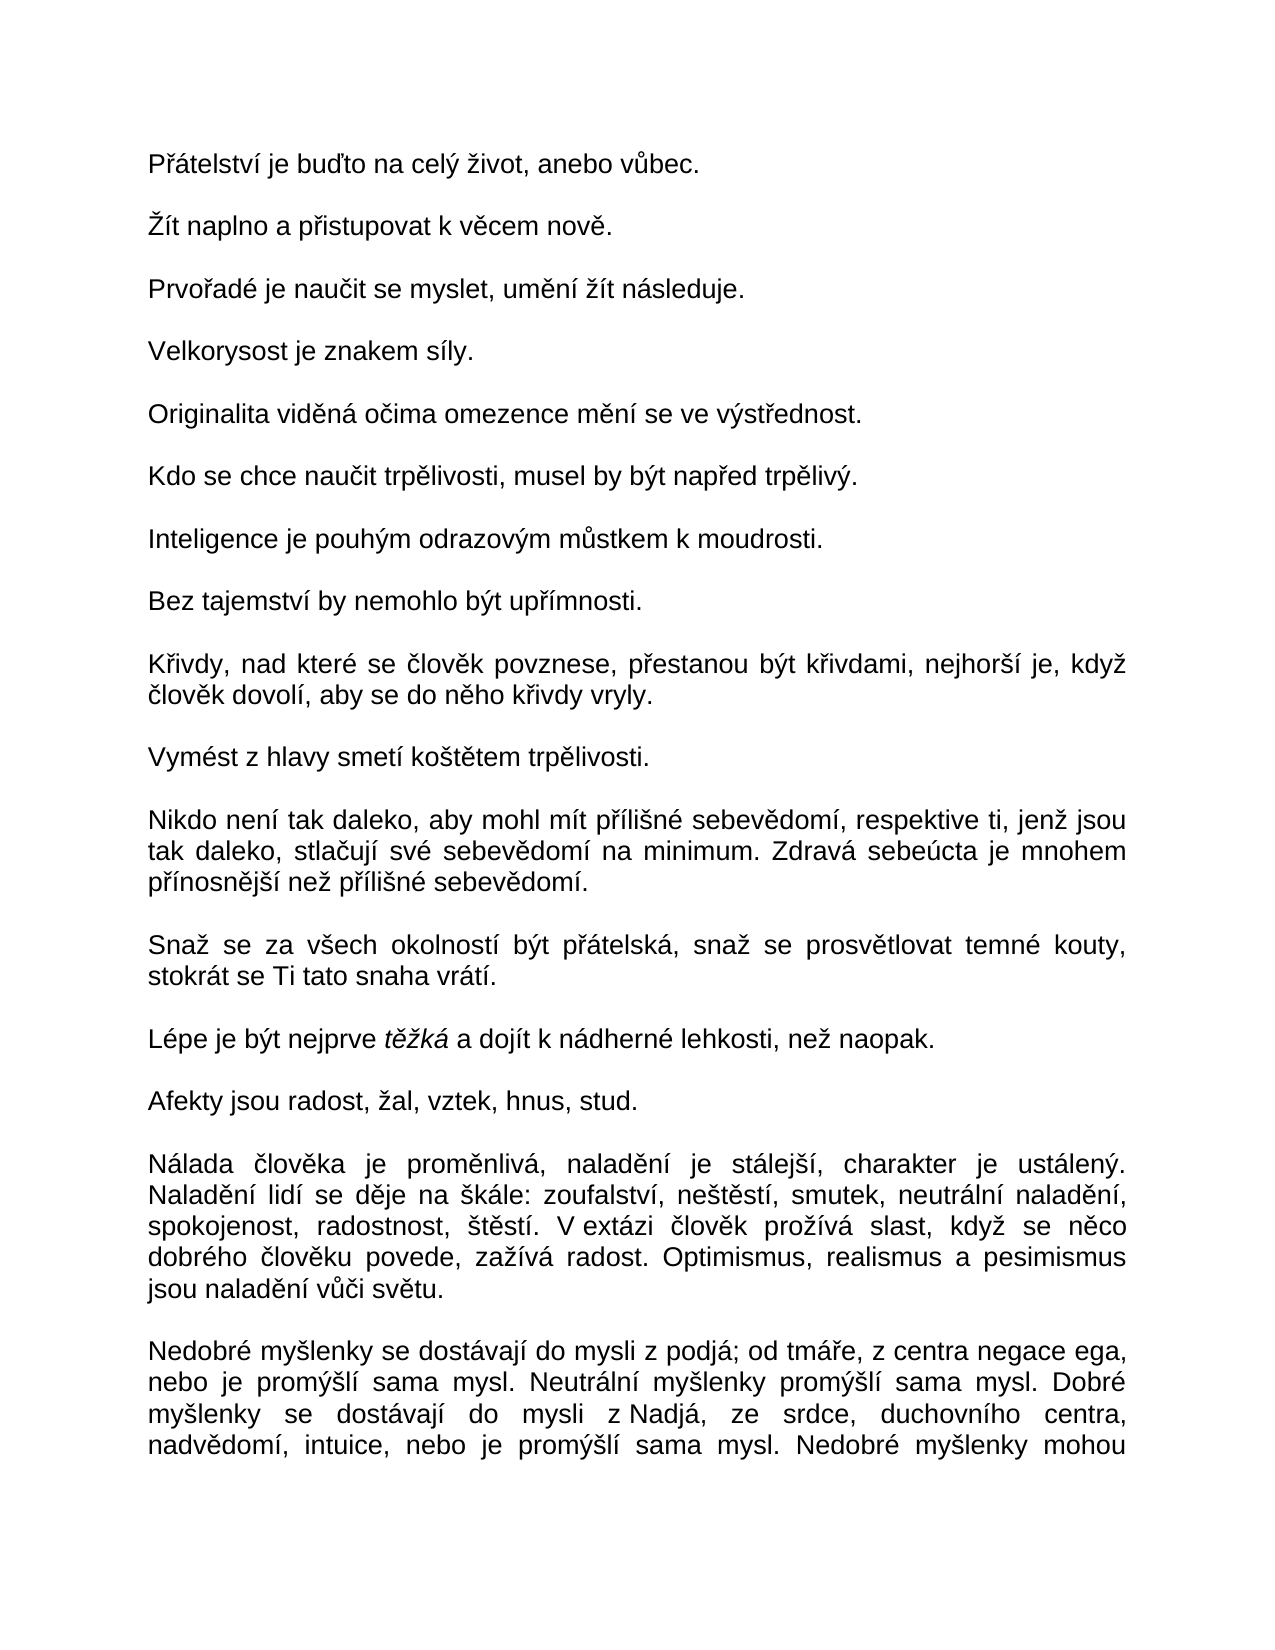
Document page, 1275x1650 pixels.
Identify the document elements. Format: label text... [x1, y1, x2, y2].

text Snaž se za všech okolností být přátelská, snaž se prosvětlovat temné kouty, stokrát se Ti tato snaha vrátí. [148, 929, 1127, 991]
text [148, 1335, 1127, 1460]
text Nikdo není tak daleko, aby mohl mít přílišné sebevědomí, respektive ti, jenž jsou tak daleko, stlačují své sebevědomí na minimum. Zdravá sebeúcta je mnohem přínosnější než přílišné sebevědomí. [148, 804, 1127, 898]
text Originalita viděná očima omezence mění se ve výstřednost. [148, 398, 1127, 429]
text Přátelství je buďto na celý život, anebo vůbec. [148, 148, 1127, 179]
text Afekty jsou radost, žal, vztek, hnus, stud. [148, 1085, 1127, 1116]
text Velkorysost je znakem síly. [148, 335, 1127, 366]
text Žít naplno a přistupovat k věcem nově. [148, 210, 1127, 241]
text Křivdy, nad které se člověk povznese, přestanou být křivdami, nejhorší je, když člověk dovolí, aby se do něho křivdy vryly. [148, 648, 1127, 710]
text Bez tajemství by nemohlo být upřímnosti. [148, 585, 1127, 616]
text Kdo se chce naučit trpělivosti, musel by být napřed trpělivý. [148, 460, 1127, 491]
text Vymést z hlavy smetí koštětem trpělivosti. [148, 741, 1127, 773]
text Inteligence je pouhým odrazovým můstkem k moudrosti. [148, 523, 1127, 554]
text Lépe je být nejprve těžká a dojít k nádherné lehkosti, než naopak. [148, 1023, 1127, 1054]
text Nálada člověka je proměnlivá, naladění je stálejší, charakter je ustálený. Naladění lidí se děje na škále: zoufalství, neštěstí, smutek, neutrální naladění, spokojenost, radostnost, štěstí. V extázi člověk prožívá slast, když se něco dobrého člověku povede, zažívá radost. Optimismus, realismus a pesimismus jsou naladění vůči světu. [148, 1148, 1127, 1304]
text Prvořadé je naučit se myslet, umění žít následuje. [148, 273, 1127, 304]
